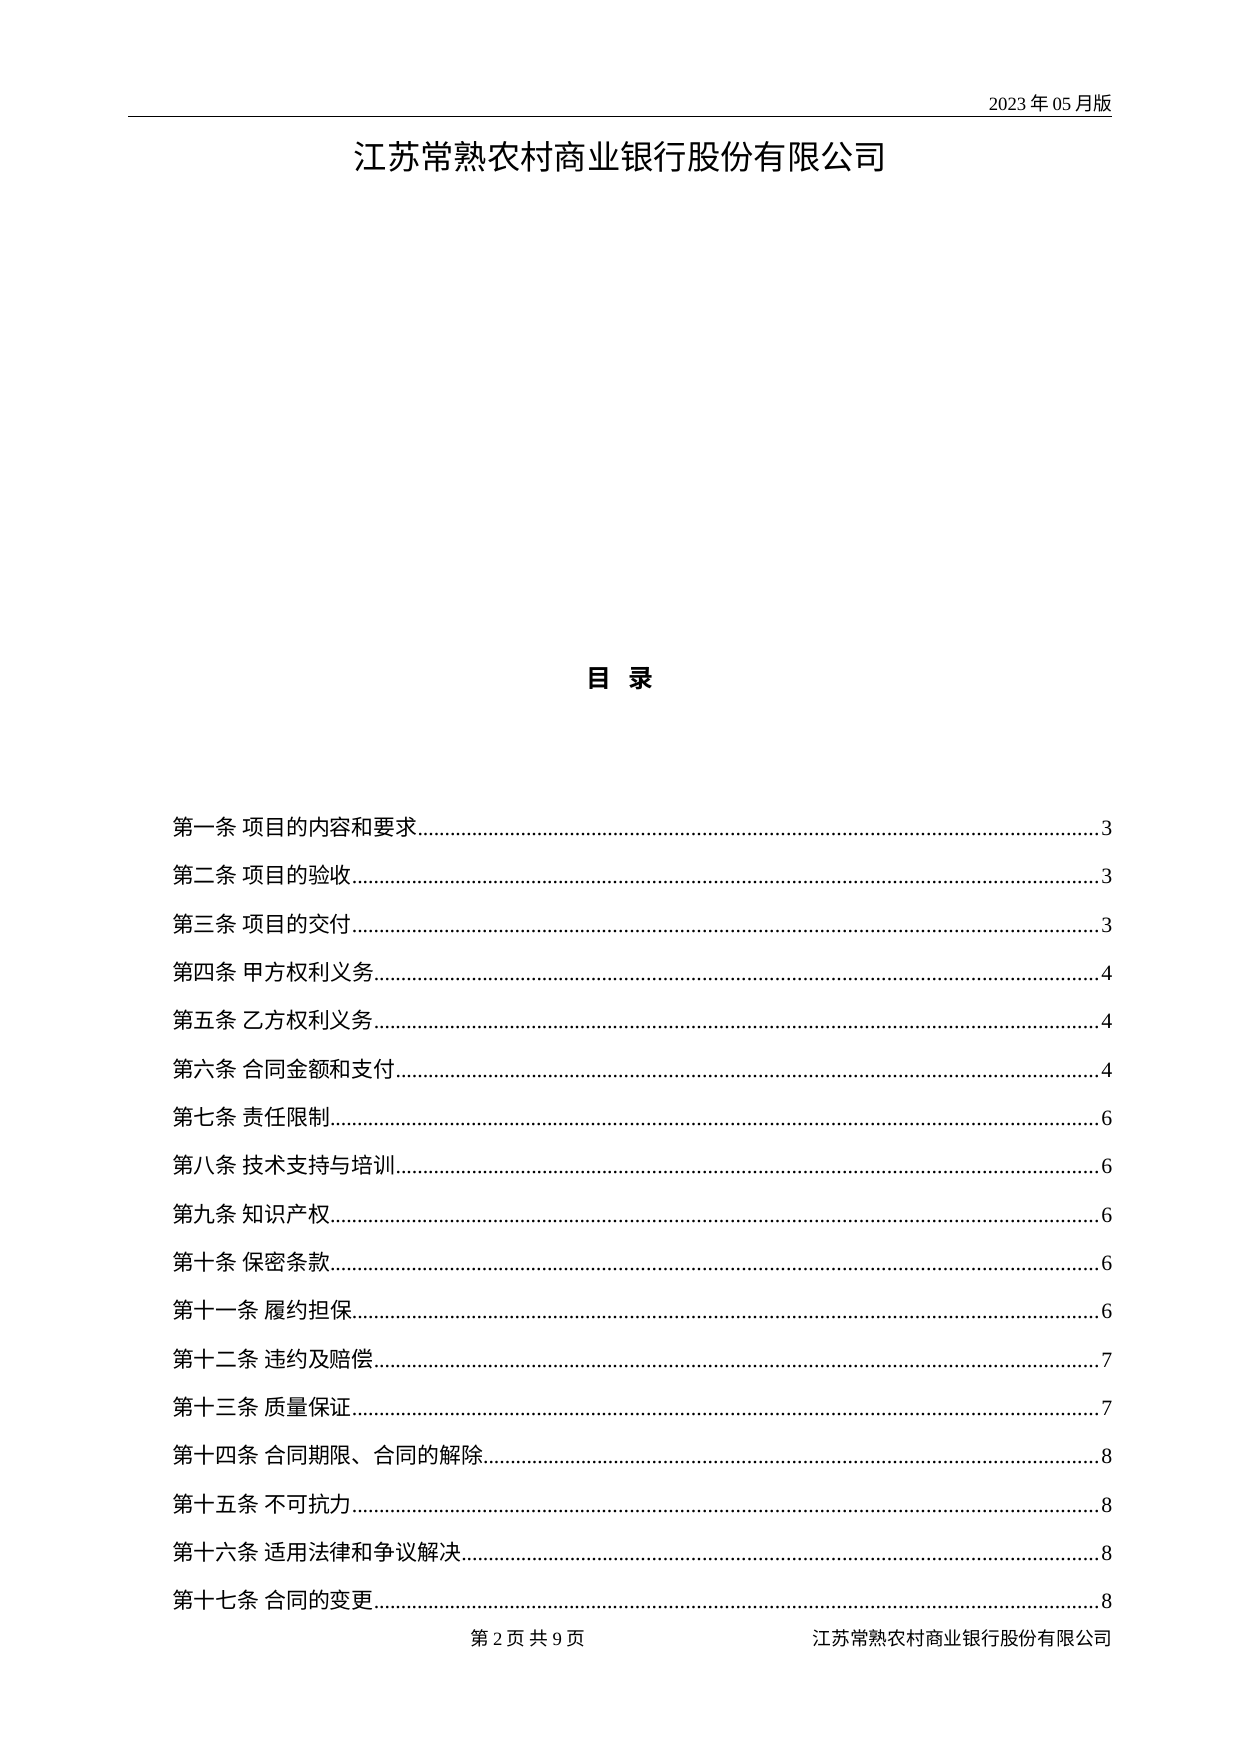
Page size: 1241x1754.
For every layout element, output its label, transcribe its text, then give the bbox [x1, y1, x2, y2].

text 第七条 责任限制 6 [172, 1099, 1112, 1132]
text 江苏常熟农村商业银行股份有限公司 [128, 123, 1112, 188]
text 第五条 乙方权利义务 4 [172, 1003, 1112, 1035]
text 第十七条 合同的变更 8 [172, 1583, 1112, 1615]
text 第三条 项目的交付 3 [172, 906, 1112, 939]
text 第二条 项目的验收 3 [172, 858, 1112, 890]
text 第一条 项目的内容和要求 3 [172, 809, 1112, 842]
text 第九条 知识产权 6 [172, 1196, 1112, 1229]
text 第十二条 违约及赔偿 7 [172, 1341, 1112, 1374]
text 第十三条 质量保证 7 [172, 1389, 1112, 1422]
text 第四条 甲方权利义务 4 [172, 954, 1112, 987]
text 第十条 保密条款 6 [172, 1244, 1112, 1277]
text 第十五条 不可抗力 8 [172, 1486, 1112, 1519]
text 第十六条 适用法律和争议解决 8 [172, 1534, 1112, 1567]
text 第十四条 合同期限、合同的解除 8 [172, 1438, 1112, 1470]
text 第十一条 履约担保 6 [172, 1293, 1112, 1325]
text 目 录 [128, 644, 1112, 709]
text 第六条 合同金额和支付 4 [172, 1051, 1112, 1084]
text 第八条 技术支持与培训 6 [172, 1148, 1112, 1180]
